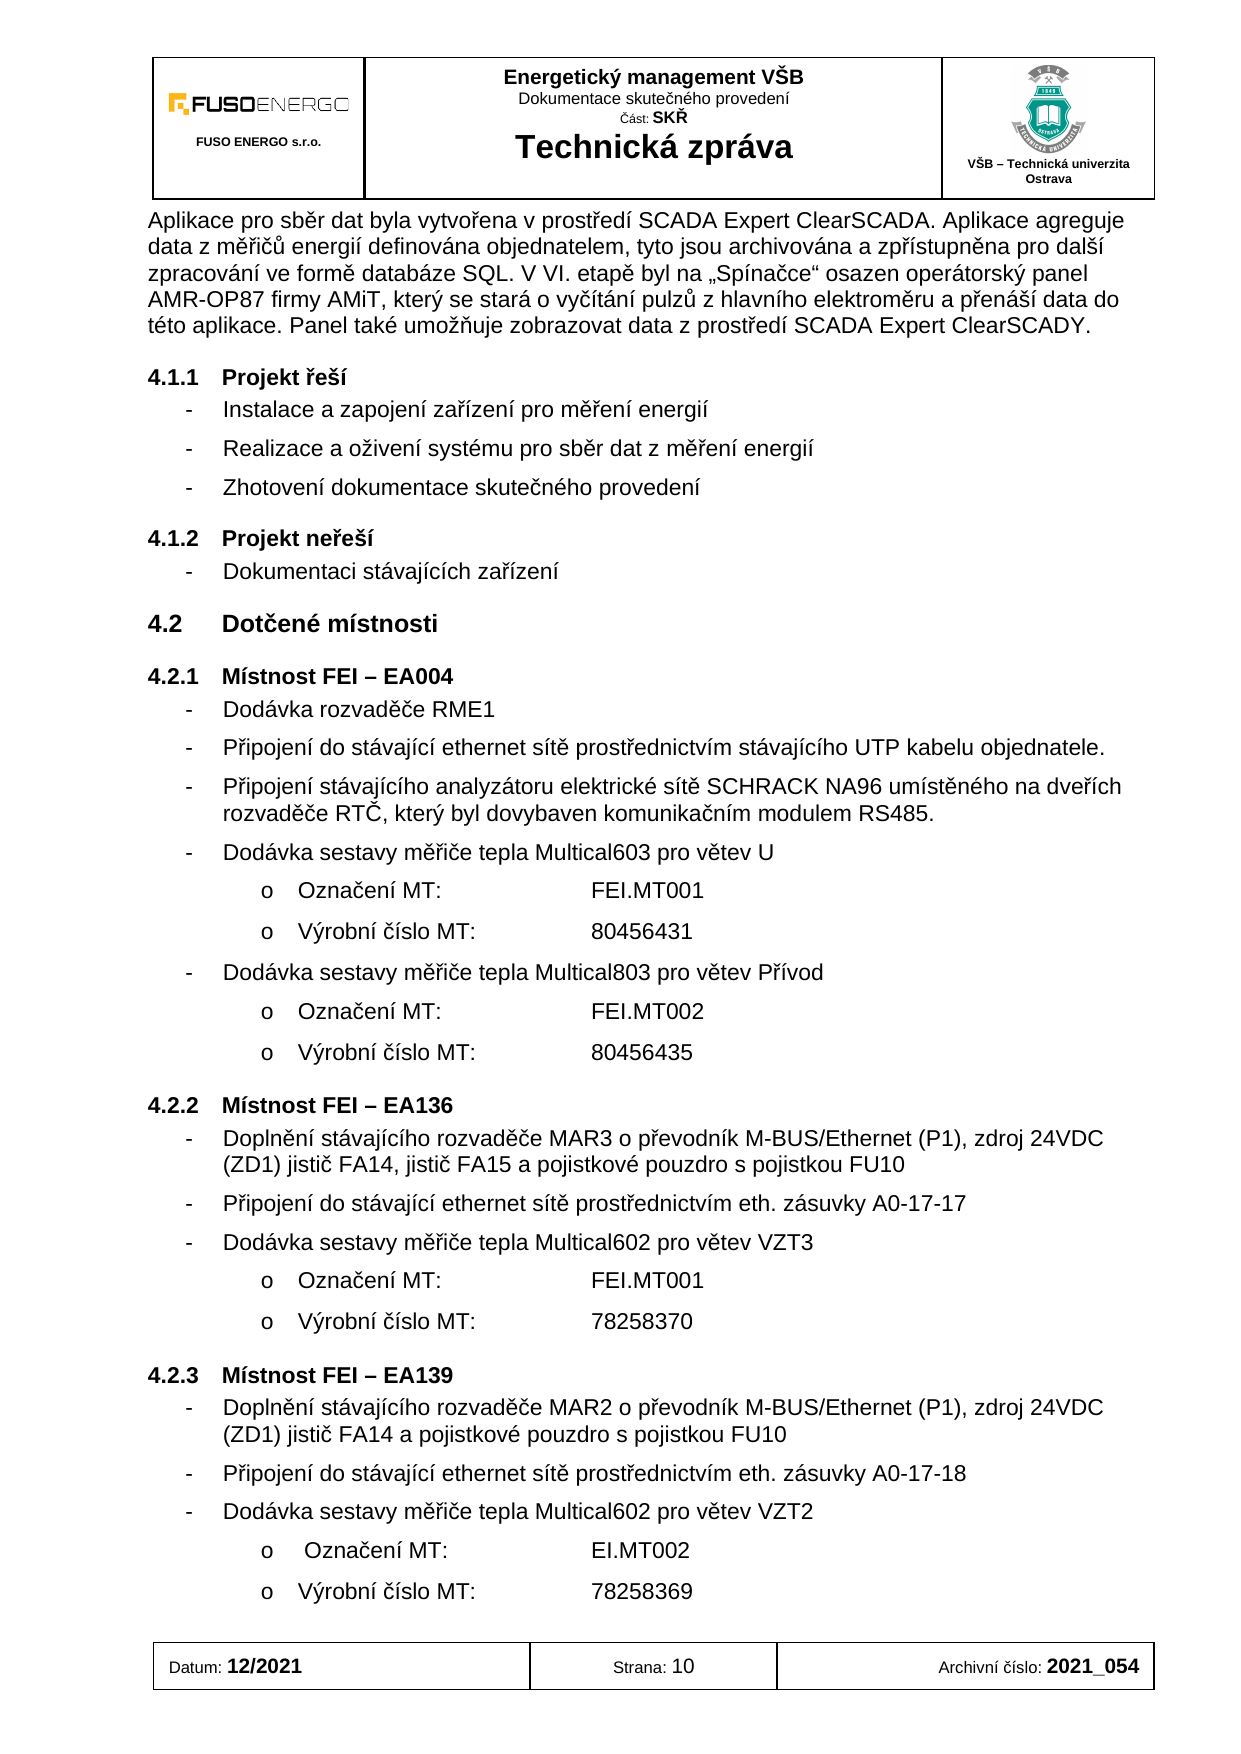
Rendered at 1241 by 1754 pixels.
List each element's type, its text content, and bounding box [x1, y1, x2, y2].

list Připojení do stávající ethernet sítě prostřednictvím eth. zásuvky A0-17-17 [185, 1190, 1152, 1216]
list Dodávka sestavy měřiče tepla Multical603 pro větev U [185, 838, 1152, 865]
subtitle Projekt neřeší [148, 525, 1152, 552]
list Výrobní číslo MT: 80456435 [260, 1039, 1152, 1067]
subtitle Místnost FEI – EA139 [148, 1362, 1152, 1388]
list Připojení stávajícího analyzátoru elektrické sítě SCHRACK NA96 umístěného na dveřích rozvaděče RTČ, který byl dovybaven komunikačním modulem RS485. [185, 773, 1152, 826]
picture [168, 93, 349, 115]
text Aplikace pro sběr dat byla vytvořena v prostředí SCADA Expert ClearSCADA. Aplikace agreguje data z měřičů energií definována objednatelem, tyto jsou archivována a zpřístupněna pro další zpracování ve formě databáze SQL. V VI. etapě byl na „Spínačce“ osazen operátorský panel AMR-OP87 firmy AMiT, který se stará o vyčítání pulzů z hlavního elektroměru a přenáší data do této aplikace. Panel také umožňuje zobrazovat data z prostředí SCADA Expert ClearSCADY. [148, 207, 1152, 338]
list Připojení do stávající ethernet sítě prostřednictvím eth. zásuvky A0-17-18 [185, 1459, 1152, 1486]
list Připojení do stávající ethernet sítě prostřednictvím stávajícího UTP kabelu objednatele. [185, 734, 1152, 761]
list Výrobní číslo MT: 80456431 [260, 918, 1152, 946]
list Doplnění stávajícího rozvaděče MAR2 o převodník M-BUS/Ethernet (P1), zdroj 24VDC (ZD1) jistič FA14 a pojistkové pouzdro s pojistkou FU10 [185, 1394, 1152, 1447]
list Doplnění stávajícího rozvaděče MAR3 o převodník M-BUS/Ethernet (P1), zdroj 24VDC (ZD1) jistič FA14, jistič FA15 a pojistkové pouzdro s pojistkou FU10 [185, 1124, 1152, 1177]
subtitle Projekt řeší [148, 363, 1152, 390]
list Dodávka sestavy měřiče tepla Multical602 pro větev VZT3 [185, 1229, 1152, 1255]
list Dodávka sestavy měřiče tepla Multical602 pro větev VZT2 [185, 1498, 1152, 1525]
list Výrobní číslo MT: 78258370 [260, 1308, 1152, 1337]
list Dodávka sestavy měřiče tepla Multical803 pro větev Přívod [185, 959, 1152, 985]
list Označení MT: FEI.MT001 [260, 1267, 1152, 1296]
list Dodávka rozvaděče RME1 [185, 696, 1152, 722]
list Realizace a oživení systému pro sběr dat z měření energií [185, 435, 1152, 461]
list Označení MT: FEI.MT001 [260, 877, 1152, 906]
picture [1010, 65, 1087, 154]
subtitle Místnost FEI – EA136 [148, 1092, 1152, 1118]
list Zhotovení dokumentace skutečného provedení [185, 474, 1152, 500]
subtitle Místnost FEI – EA004 [148, 663, 1152, 689]
list Instalace a zapojení zařízení pro měření energií [185, 396, 1152, 422]
list Označení MT: FEI.MT002 [260, 998, 1152, 1026]
list Označení MT: EI.MT002 [260, 1537, 1152, 1566]
list Dokumentaci stávajících zařízení [185, 558, 1152, 584]
list Výrobní číslo MT: 78258369 [260, 1578, 1152, 1606]
subtitle Dotčené místnosti [148, 609, 1152, 638]
